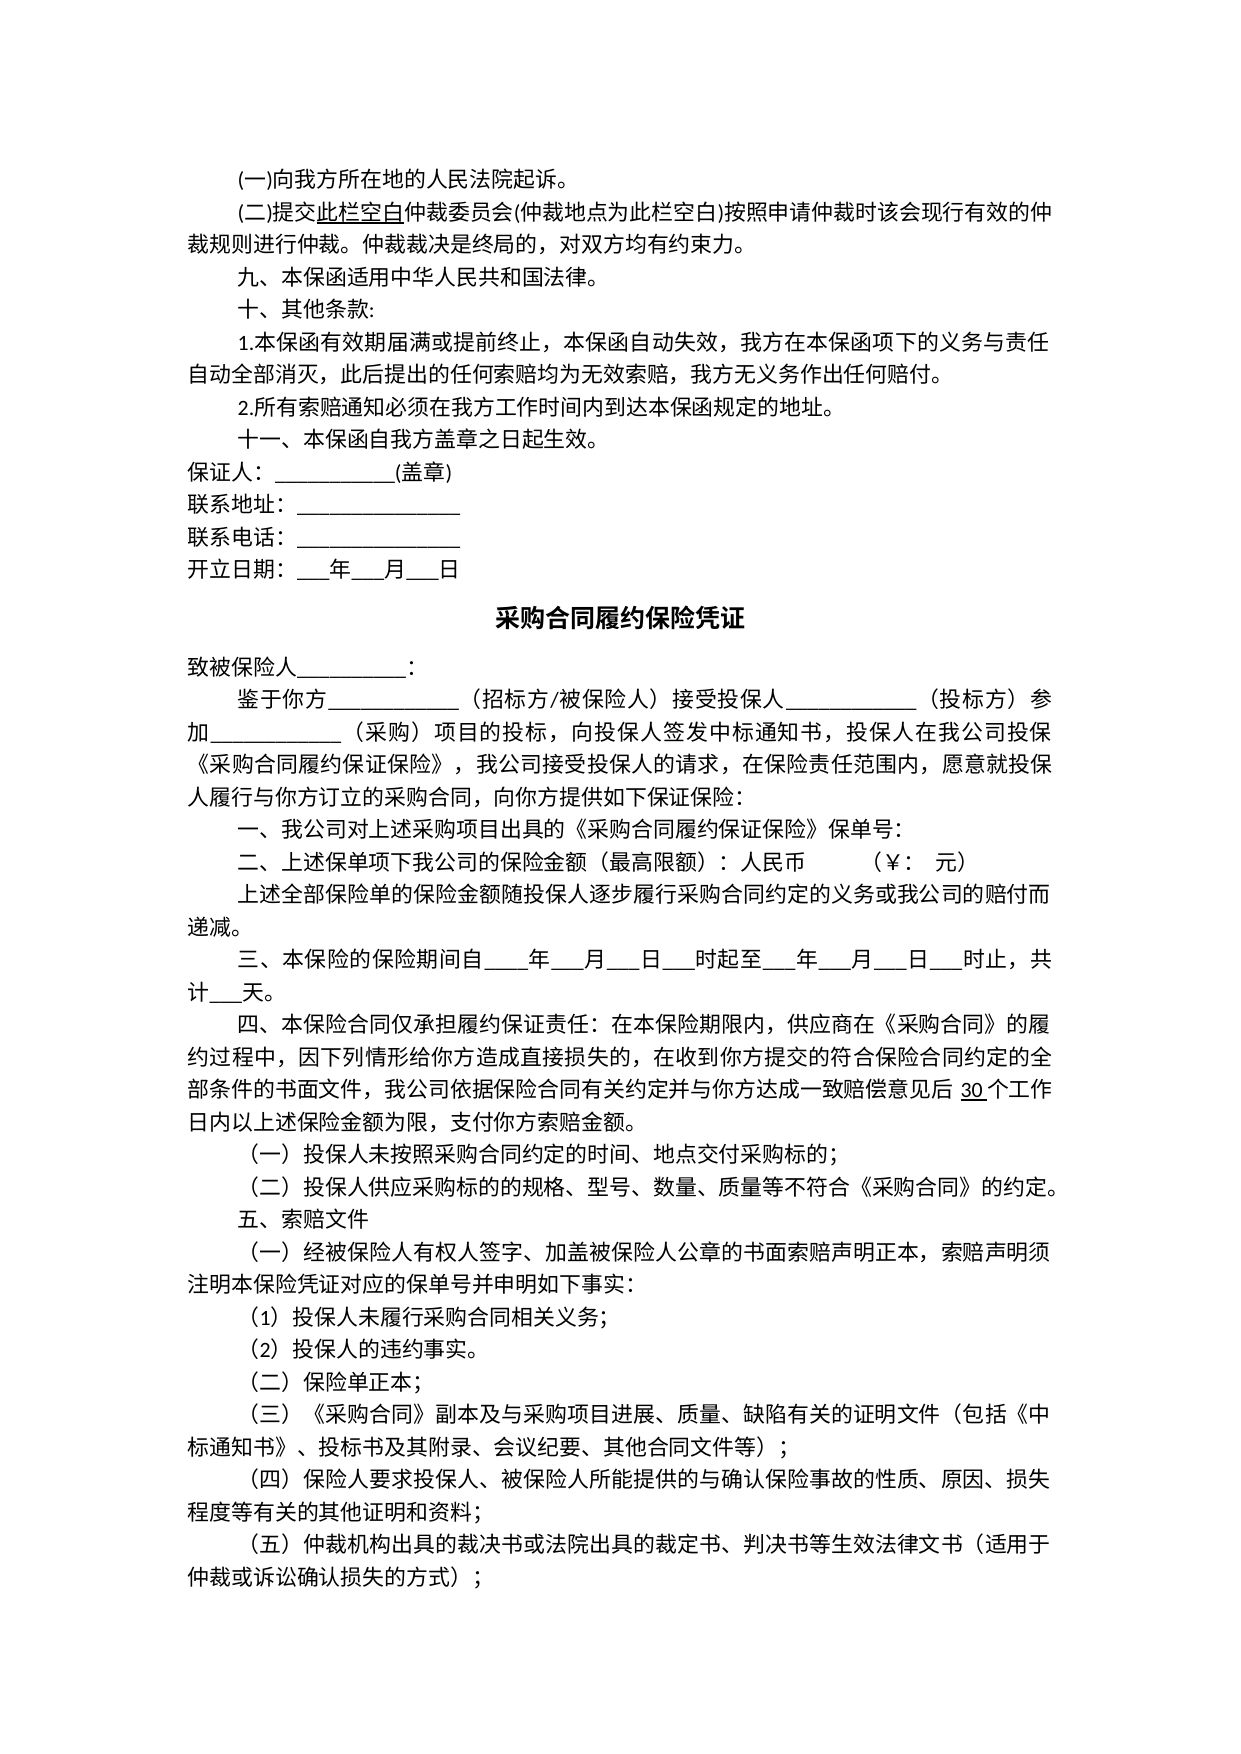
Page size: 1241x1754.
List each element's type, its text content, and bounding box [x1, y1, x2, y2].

text 一、我公司对上述采购项目出具的《采购合同履约保证保险》保单号： [187, 812, 1053, 844]
text (二)提交此栏空白仲裁委员会(仲裁地点为此栏空白)按照申请仲裁时该会现行有效的仲裁规则进行仲裁。仲裁裁决是终局的，对双方均有约束力。 [187, 194, 1053, 259]
text （一）投保人未按照采购合同约定的时间、地点交付采购标的； [187, 1137, 1053, 1169]
text (一)向我方所在地的人民法院起诉。 [187, 162, 1053, 194]
text （二）投保人供应采购标的的规格、型号、数量、质量等不符合《采购合同》的约定。 [187, 1169, 1053, 1202]
text 2.所有索赔通知必须在我方工作时间内到达本保函规定的地址。 [187, 389, 1053, 422]
text 联系电话：_______________ [187, 519, 1053, 552]
text 采购合同履约保险凭证 [187, 584, 1053, 649]
text （三）《采购合同》副本及与采购项目进展、质量、缺陷有关的证明文件（包括《中标通知书》、投标书及其附录、会议纪要、其他合同文件等）； [187, 1397, 1053, 1462]
text （2）投保人的违约事实。 [187, 1332, 1053, 1364]
text （1）投保人未履行采购合同相关义务； [187, 1299, 1053, 1332]
text （二）保险单正本； [187, 1364, 1053, 1397]
text 十一、本保函自我方盖章之日起生效。 [187, 422, 1053, 454]
text （四）保险人要求投保人、被保险人所能提供的与确认保险事故的性质、原因、损失程度等有关的其他证明和资料； [187, 1462, 1053, 1527]
text （五）仲裁机构出具的裁决书或法院出具的裁定书、判决书等生效法律文书（适用于仲裁或诉讼确认损失的方式）； [187, 1527, 1053, 1592]
text 十、其他条款: [187, 292, 1053, 324]
text 上述全部保险单的保险金额随投保人逐步履行采购合同约定的义务或我公司的赔付而递减。 [187, 877, 1053, 942]
text 1.本保函有效期届满或提前终止，本保函自动失效，我方在本保函项下的义务与责任自动全部消灭，此后提出的任何索赔均为无效索赔，我方无义务作出任何赔付。 [187, 324, 1053, 389]
text 二、上述保单项下我公司的保险金额（最高限额）：人民币 （￥： 元） [187, 844, 1053, 877]
text 三、本保险的保险期间自____年___月___日___时起至___年___月___日___时止，共计___天。 [187, 942, 1053, 1007]
text 开立日期：___年___月___日 [187, 552, 1053, 584]
text 四、本保险合同仅承担履约保证责任：在本保险期限内，供应商在《采购合同》的履约过程中，因下列情形给你方造成直接损失的，在收到你方提交的符合保险合同约定的全部条件的书面文件，我公司依据保险合同有关约定并与你方达成一致赔偿意见后30个工作日内以上述保险金额为限，支付你方索赔金额。 [187, 1007, 1053, 1137]
text 鉴于你方____________（招标方/被保险人）接受投保人____________（投标方）参加____________（采购）项目的投标，向投保人签发中标通知书，投保人在我公司投保《采购合同履约保证保险》，我公司接受投保人的请求，在保险责任范围内，愿意就投保人履行与你方订立的采购合同，向你方提供如下保证保险： [187, 682, 1053, 812]
text 致被保险人__________： [187, 649, 1053, 682]
text （一）经被保险人有权人签字、加盖被保险人公章的书面索赔声明正本，索赔声明须注明本保险凭证对应的保单号并申明如下事实： [187, 1234, 1053, 1299]
text 联系地址：_______________ [187, 487, 1053, 519]
text 保证人：___________(盖章) [187, 454, 1053, 487]
text 九、本保函适用中华人民共和国法律。 [187, 259, 1053, 292]
text 五、索赔文件 [187, 1202, 1053, 1234]
